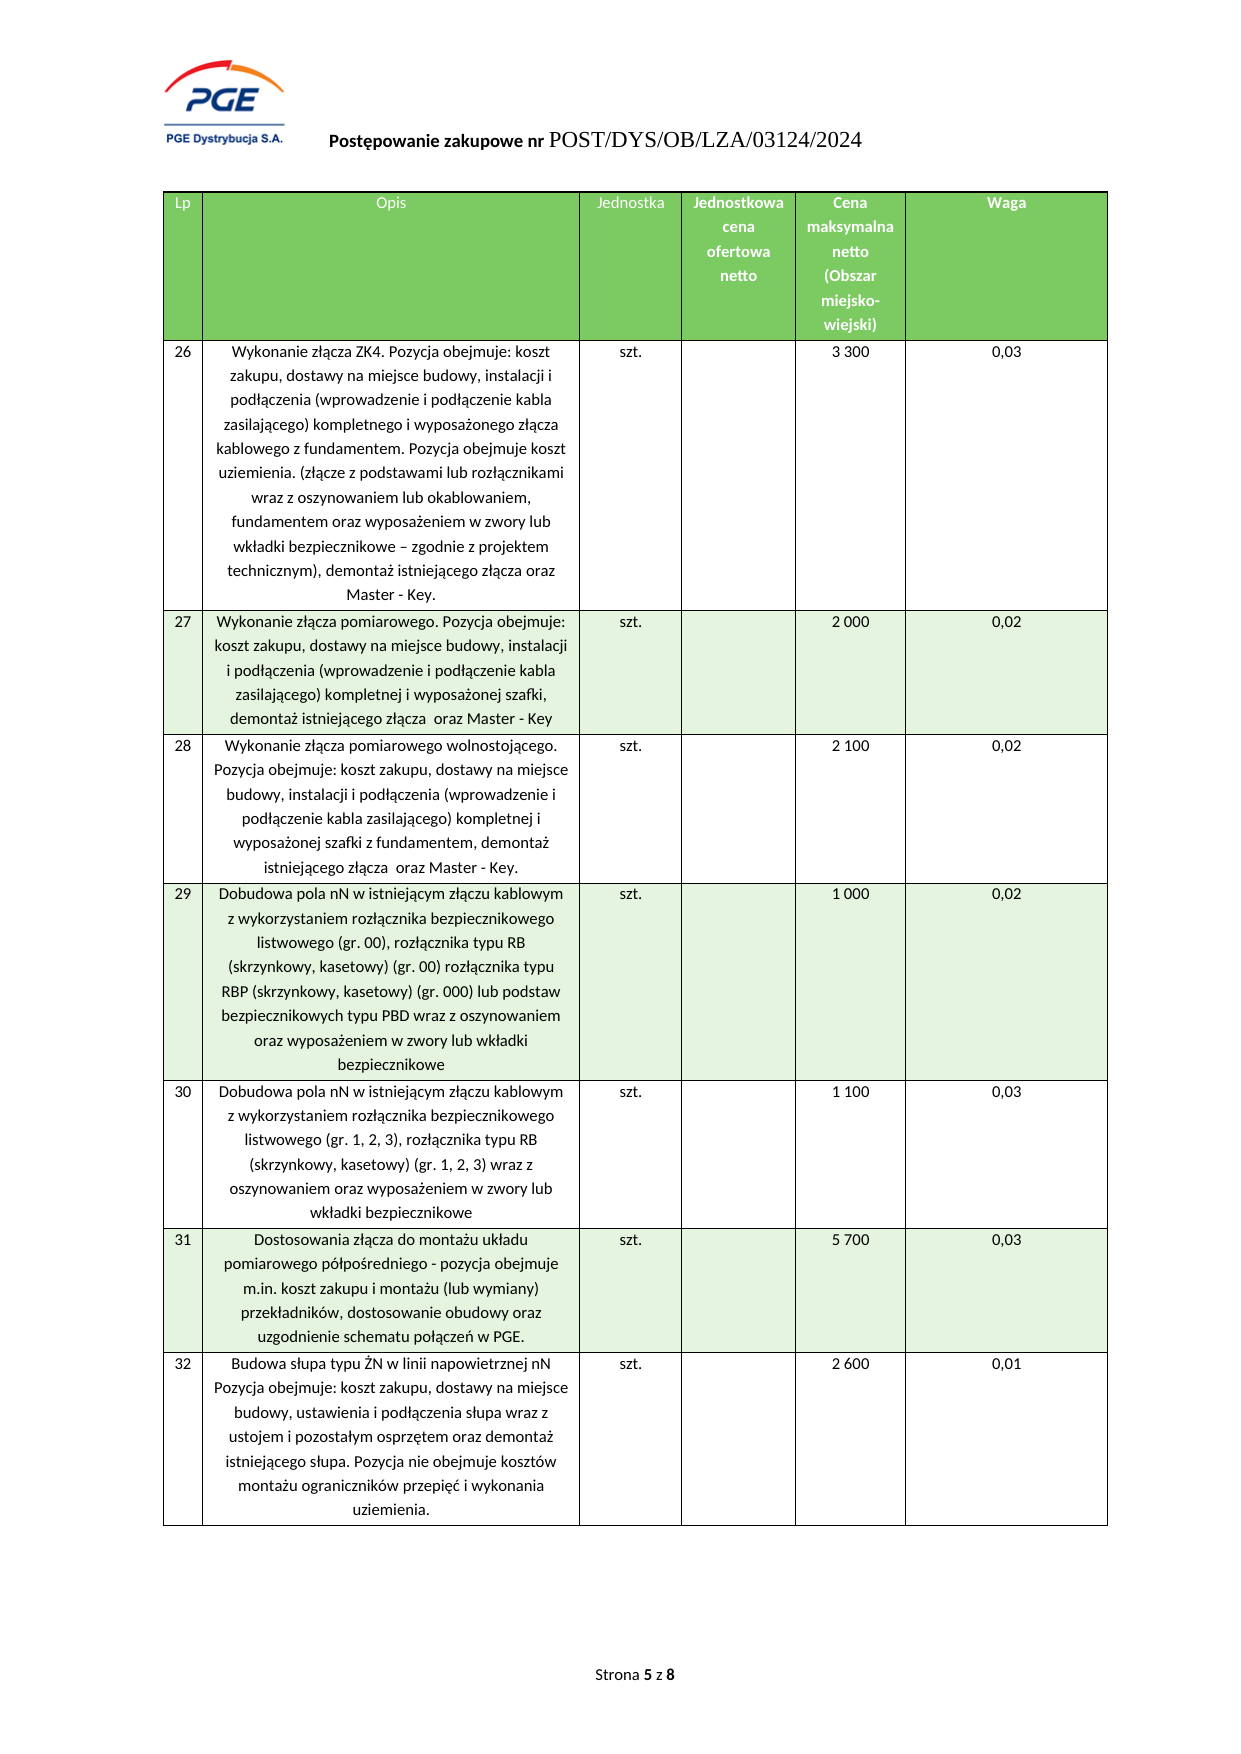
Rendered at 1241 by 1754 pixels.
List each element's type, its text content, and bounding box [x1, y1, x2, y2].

table_cell szt. [580, 735, 681, 883]
table_cell 2 000 [796, 611, 905, 734]
table_cell 3 300 [796, 341, 905, 610]
table_cell Wykonanie złącza ZK4. Pozycja obejmuje: koszt zakupu, dostawy na miejsce budowy, instalacji i podłączenia (wprowadzenie i podłączenie kabla zasilającego) kompletnego i wyposażonego złącza kablowego z fundamentem. Pozycja obejmuje koszt uziemienia. (złącze z podstawami lub rozłącznikami wraz z oszynowaniem lub okablowaniem, fundamentem oraz wyposażeniem w zwory lub wkładki bezpiecznikowe – zgodnie z projektem technicznym), demontaż istniejącego złącza oraz Master - Key. [203, 341, 579, 610]
table_cell szt. [580, 884, 681, 1080]
table_cell 0,03 [906, 341, 1107, 610]
table_cell 28 [164, 735, 202, 883]
table_cell 32 [164, 1353, 202, 1525]
table_cell 2 600 [796, 1353, 905, 1525]
table_header Jednostkowa cena ofertowa netto [682, 193, 795, 340]
table_cell [682, 611, 795, 734]
table_cell [682, 735, 795, 883]
table_cell Dobudowa pola nN w istniejącym złączu kablowym z wykorzystaniem rozłącznika bezpiecznikowego listwowego (gr. 00), rozłącznika typu RB (skrzynkowy, kasetowy) (gr. 00) rozłącznika typu RBP (skrzynkowy, kasetowy) (gr. 000) lub podstaw bezpiecznikowych typu PBD wraz z oszynowaniem oraz wyposażeniem w zwory lub wkładki bezpiecznikowe [203, 884, 579, 1080]
table_cell 0,01 [906, 1353, 1107, 1525]
table_cell szt. [580, 1353, 681, 1525]
table_cell Dostosowania złącza do montażu układu pomiarowego półpośredniego - pozycja obejmuje m.in. koszt zakupu i montażu (lub wymiany) przekładników, dostosowanie obudowy oraz uzgodnienie schematu połączeń w PGE. [203, 1229, 579, 1352]
table_cell 1 100 [796, 1081, 905, 1228]
table_cell 26 [164, 341, 202, 610]
table_cell [682, 1229, 795, 1352]
table_cell 30 [164, 1081, 202, 1228]
picture [162, 59, 287, 147]
table_cell Wykonanie złącza pomiarowego. Pozycja obejmuje: koszt zakupu, dostawy na miejsce budowy, instalacji i podłączenia (wprowadzenie i podłączenie kabla zasilającego) kompletnej i wyposażonej szafki, demontaż istniejącego złącza oraz Master - Key [203, 611, 579, 734]
table_cell 0,02 [906, 735, 1107, 883]
table_header Lp [164, 193, 202, 340]
table_cell szt. [580, 1081, 681, 1228]
table_cell [682, 341, 795, 610]
table_cell Wykonanie złącza pomiarowego wolnostojącego. Pozycja obejmuje: koszt zakupu, dostawy na miejsce budowy, instalacji i podłączenia (wprowadzenie i podłączenie kabla zasilającego) kompletnej i wyposażonej szafki z fundamentem, demontaż istniejącego złącza oraz Master - Key. [203, 735, 579, 883]
table_cell Budowa słupa typu ŻN w linii napowietrznej nN Pozycja obejmuje: koszt zakupu, dostawy na miejsce budowy, ustawienia i podłączenia słupa wraz z ustojem i pozostałym osprzętem oraz demontaż istniejącego słupa. Pozycja nie obejmuje kosztów montażu ograniczników przepięć i wykonania uziemienia. [203, 1353, 579, 1525]
table_cell 29 [164, 884, 202, 1080]
table_cell 0,03 [906, 1081, 1107, 1228]
table_header Opis [203, 193, 579, 340]
table_cell Dobudowa pola nN w istniejącym złączu kablowym z wykorzystaniem rozłącznika bezpiecznikowego listwowego (gr. 1, 2, 3), rozłącznika typu RB (skrzynkowy, kasetowy) (gr. 1, 2, 3) wraz z oszynowaniem oraz wyposażeniem w zwory lub wkładki bezpiecznikowe [203, 1081, 579, 1228]
table_cell 5 700 [796, 1229, 905, 1352]
table_cell 0,03 [906, 1229, 1107, 1352]
table_cell 0,02 [906, 884, 1107, 1080]
table_cell 31 [164, 1229, 202, 1352]
table_header Cena maksymalna netto (Obszar miejsko-wiejski) [796, 193, 905, 340]
table_cell 27 [164, 611, 202, 734]
table_header Jednostka [580, 193, 681, 340]
table_cell szt. [580, 341, 681, 610]
table_cell szt. [580, 611, 681, 734]
table_cell [682, 1081, 795, 1228]
table_cell [682, 1353, 795, 1525]
table_cell szt. [580, 1229, 681, 1352]
table_cell 0,02 [906, 611, 1107, 734]
table_cell 2 100 [796, 735, 905, 883]
table_header Waga [906, 193, 1107, 340]
table_cell 1 000 [796, 884, 905, 1080]
table_cell [682, 884, 795, 1080]
